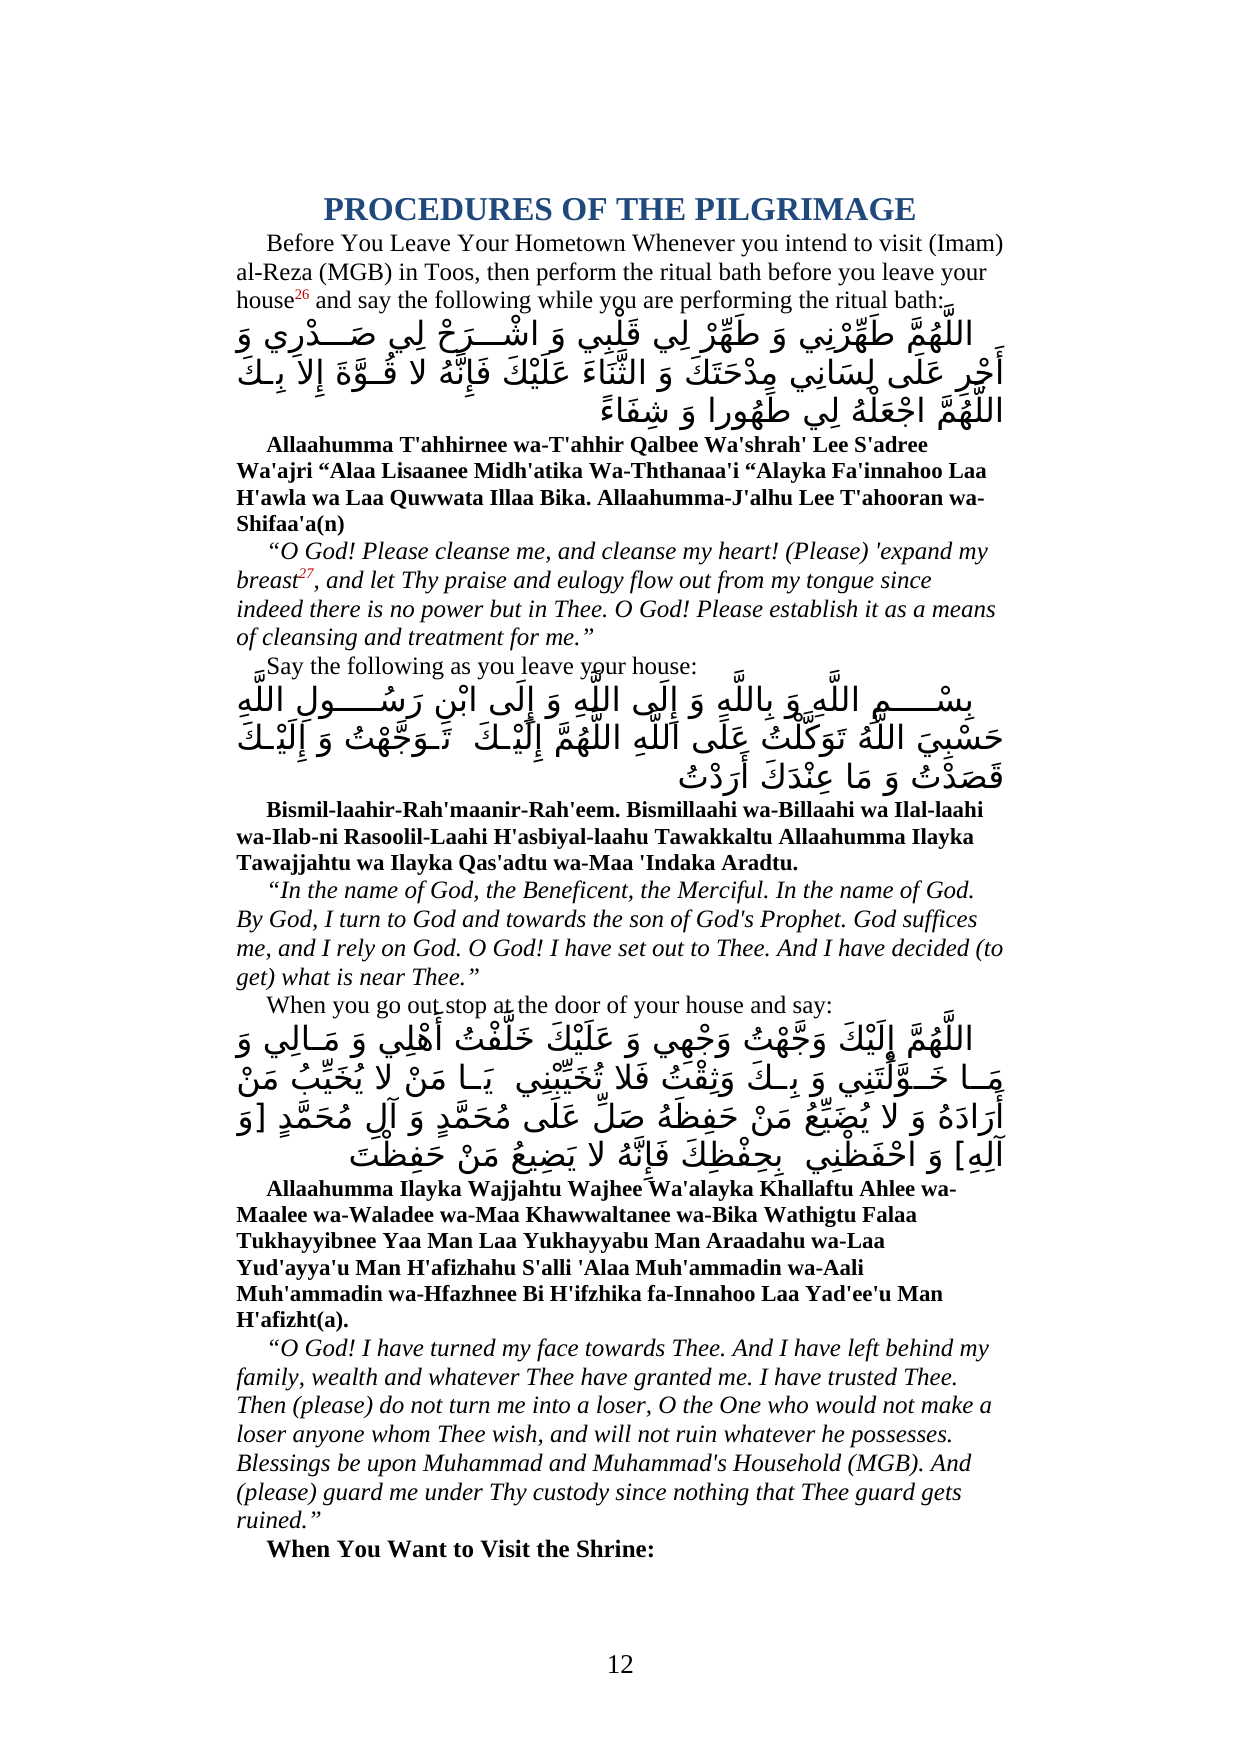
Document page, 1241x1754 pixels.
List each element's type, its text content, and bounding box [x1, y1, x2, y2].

text اللَّهُمَّ طَهِّرْنِي وَ طَهِّرْ لِي قَلْبِي وَ اشْرَحْ لِي صَدْرِي وَ أَجْرِ عَلَى لِسَانِي مِدْحَتَكَ وَ الثَّنَاءَ عَلَيْكَ فَإِنَّهُ لا قُوَّةَ إِلا بِكَ اللَّهُمَّ اجْعَلْهُ لِي طَهُورا وَ شِفَاءً [236, 314, 1004, 431]
text Before You Leave Your Hometown Whenever you intend to visit (Imam) al-Reza (MGB) in Toos, then perform the ritual bath before you leave your house26 and say the following while you are performing the ritual bath: [236, 228, 1004, 314]
text اللَّهُمَّ إِلَيْكَ وَجَّهْتُ وَجْهِي وَ عَلَيْكَ خَلَّفْتُ أَهْلِي وَ مَالِي وَ مَا خَوَّلْتَنِي وَ بِكَ وَثِقْتُ فَلا تُخَيِّبْنِي يَا مَنْ لا يُخَيِّبُ مَنْ أَرَادَهُ وَ لا يُضَيِّعُ مَنْ حَفِظَهُ صَلِّ عَلَى مُحَمَّدٍ وَ آلِ مُحَمَّدٍ [وَ آلِهِ‏] وَ احْفَظْنِي بِحِفْظِكَ فَإِنَّهُ لا يَضِيعُ مَنْ حَفِظْتَ [236, 1019, 1004, 1175]
text When you go out stop at the door of your house and say: [236, 991, 1004, 1019]
text “O God! Please cleanse me, and cleanse my heart! (Please) 'expand my breast27, and let Thy praise and eulogy flow out from my tongue since indeed there is no power but in Thee. O God! Please establish it as a means of cleansing and treatment for me.” [236, 536, 1004, 651]
text “In the name of God, the Beneficent, the Merciful. In the name of God. By God, I turn to God and towards the son of God's Prophet. God suffices me, and I rely on God. O God! I have set out to Thee. And I have decided (to get) what is near Thee.” [236, 876, 1004, 991]
text When You Want to Visit the Shrine: [236, 1534, 1004, 1563]
text Bismil-laahir-Rah'maanir-Rah'eem. Bismillaahi wa-Billaahi wa Ilal-laahi wa-Ilab-ni Rasoolil-Laahi H'asbiyal-laahu Tawakkaltu Allaahumma Ilayka Tawajjahtu wa Ilayka Qas'adtu wa-Maa 'Indaka Aradtu. [236, 797, 1004, 876]
text Allaahumma Ilayka Wajjahtu Wajhee Wa'alayka Khallaftu Ahlee wa-Maalee wa-Waladee wa-Maa Khawwaltanee wa-Bika Wathigtu Falaa Tukhayyibnee Yaa Man Laa Yukhayyabu Man Araadahu wa-Laa Yud'ayya'u Man H'afizhahu S'alli 'Alaa Muh'ammadin wa-Aali Muh'ammadin wa-Hfazhnee Bi H'ifzhika fa-Innahoo Laa Yad'ee'u Man H'afizht(a). [236, 1175, 1004, 1333]
text Say the following as you leave your house: [236, 651, 1004, 680]
text Allaahumma T'ahhirnee wa-T'ahhir Qalbee Wa'shrah' Lee S'adree Wa'ajri “Alaa Lisaanee Midh'atika Wa-Ththanaa'i “Alayka Fa'innahoo Laa H'awla wa Laa Quwwata Illaa Bika. Allaahumma-J'alhu Lee T'ahooran wa-Shifaa'a(n) [236, 431, 1004, 536]
text بِسْمِ اللَّهِ وَ بِاللَّهِ وَ إِلَى اللَّهِ وَ إِلَى ابْنِ رَسُولِ اللَّهِ حَسْبِيَ اللَّهُ تَوَكَّلْتُ عَلَى اللَّهِ اللَّهُمَّ إِلَيْكَ تَوَجَّهْتُ وَ إِلَيْكَ قَصَدْتُ وَ مَا عِنْدَكَ أَرَدْتُ [236, 680, 1004, 797]
subtitle PROCEDURES OF THE PILGRIMAGE [236, 190, 1004, 228]
text “O God! I have turned my face towards Thee. And I have left behind my family, wealth and whatever Thee have granted me. I have trusted Thee. Then (please) do not turn me into a loser, O the One who would not make a loser anyone whom Thee wish, and will not ruin whatever he possesses. Blessings be upon Muhammad and Muhammad's Household (MGB). And (please) guard me under Thy custody since nothing that Thee guard gets ruined.” [236, 1333, 1004, 1534]
